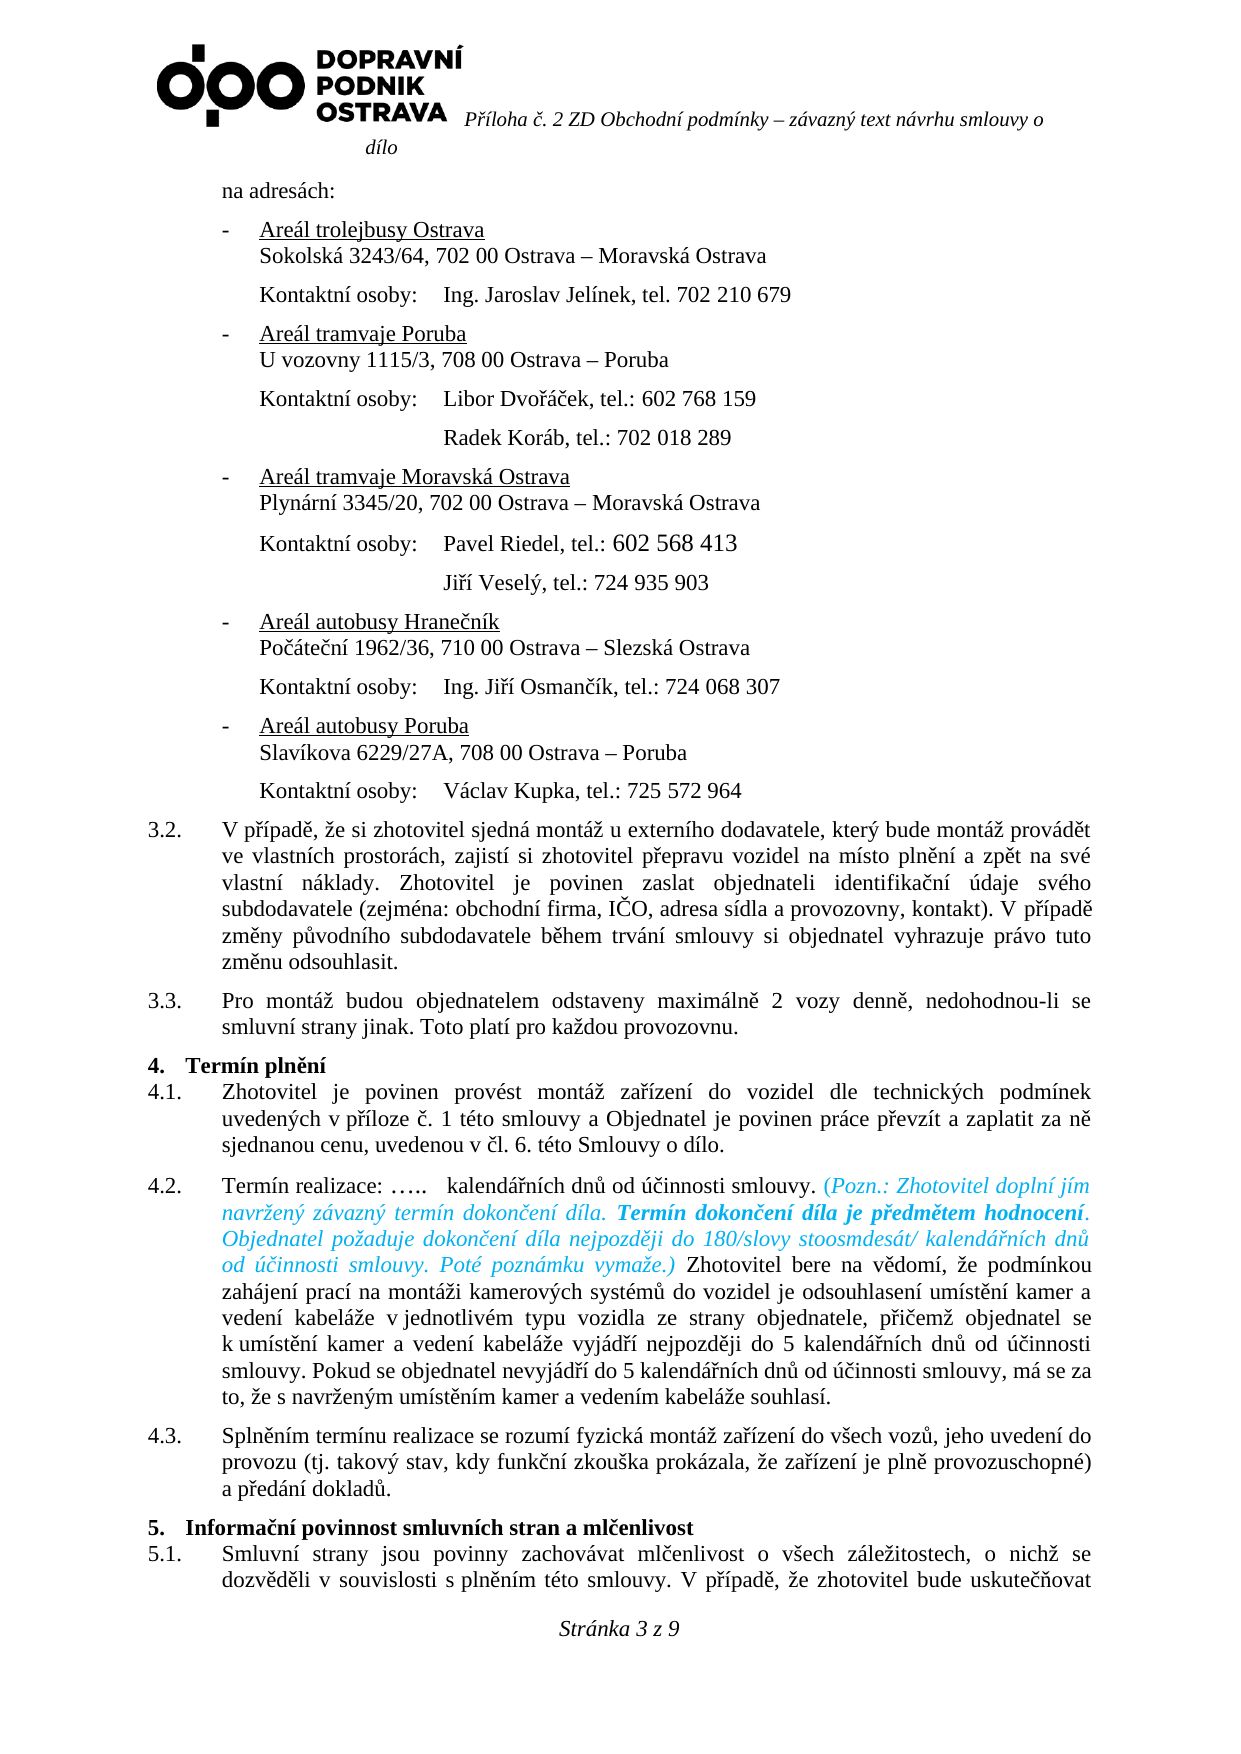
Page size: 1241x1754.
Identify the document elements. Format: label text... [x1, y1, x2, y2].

list Pro montáž budou objednatelem odstaveny maximálně 2 vozy denně, nedohodnou-li se smluvní strany jinak. Toto platí pro každou provozovnu. [148, 987, 1092, 1039]
list Areál trolejbusy Ostrava [222, 216, 1092, 242]
text Sokolská 3243/64, 702 00 Ostrava – Moravská Ostrava [222, 242, 1092, 268]
list Areál tramvaje Moravská Ostrava [222, 463, 1092, 489]
text Kontaktní osoby: Ing. Jaroslav Jelínek, tel. 702 210 679 [222, 281, 1092, 307]
text Kontaktní osoby: Ing. Jiří Osmančík, tel.: 724 068 307 [222, 673, 1092, 700]
text Kontaktní osoby: Václav Kupka, tel.: 725 572 964 [222, 777, 1092, 804]
list Areál tramvaje Poruba [222, 320, 1092, 346]
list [148, 1540, 1092, 1593]
list Termín realizace: ….. kalendářních dnů od účinnosti smlouvy. (Pozn.: Zhotovitel doplní jím navržený závazný termín dokončení díla. Termín dokončení díla je předmětem hodnocení. Objednatel požaduje dokončení díla nejpozději do 180/slovy stoosmdesát/ kalendářních dnů od účinnosti smlouvy. Poté poznámku vymaže.) Zhotovitel bere na vědomí, že podmínkou zahájení prací na montáži kamerových systémů do vozidel je odsouhlasení umístění kamer a vedení kabeláže v jednotlivém typu vozidla ze strany objednatele, přičemž objednatel se k umístění kamer a vedení kabeláže vyjádří nejpozději do 5 kalendářních dnů od účinnosti smlouvy. Pokud se objednatel nevyjádří do 5 kalendářních dnů od účinnosti smlouvy, má se za to, že s navrženým umístěním kamer a vedením kabeláže souhlasí. [148, 1170, 1092, 1409]
list Informační povinnost smluvních stran a mlčenlivost [148, 1514, 1092, 1540]
text Kontaktní osoby: Libor Dvořáček, tel.: 602 768 159 [222, 385, 1092, 411]
text Počáteční 1962/36, 710 00 Ostrava – Slezská Ostrava [222, 634, 1092, 661]
list Termín plnění [148, 1052, 1092, 1078]
text U vozovny 1115/3, 708 00 Ostrava – Poruba [222, 346, 1092, 373]
text Plynární 3345/20, 702 00 Ostrava – Moravská Ostrava [222, 489, 1092, 516]
text Slavíkova 6229/27A, 708 00 Ostrava – Poruba [222, 738, 1092, 765]
list Zhotovitel je povinen provést montáž zařízení do vozidel dle technických podmínek uvedených v příloze č. 1 této smlouvy a Objednatel je povinen práce převzít a zaplatit za ně sjednanou cenu, uvedenou v čl. 6. této Smlouvy o dílo. [148, 1078, 1092, 1157]
picture [910, 1236, 915, 1246]
picture [157, 44, 464, 127]
list Splněním termínu realizace se rozumí fyzická montáž zařízení do všech vozů, jeho uvedení do provozu (tj. takový stav, kdy funkční zkouška prokázala, že zařízení je plně provozuschopné) a předání dokladů. [148, 1422, 1092, 1501]
list V případě, že si zhotovitel sjedná montáž u externího dodavatele, který bude montáž provádět ve vlastních prostorách, zajistí si zhotovitel přepravu vozidel na místo plnění a zpět na své vlastní náklady. Zhotovitel je povinen zaslat objednateli identifikační údaje svého subdodavatele (zejména: obchodní firma, IČO, adresa sídla a provozovny, kontakt). V případě změny původního subdodavatele během trvání smlouvy si objednatel vyhrazuje právo tuto změnu odsouhlasit. [148, 816, 1092, 974]
list Areál autobusy Hranečník [222, 608, 1092, 634]
text Jiří Veselý, tel.: 724 935 903 [222, 569, 1092, 596]
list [148, 177, 1092, 203]
list Areál autobusy Poruba [222, 712, 1092, 738]
text Kontaktní osoby: Pavel Riedel, tel.: 602 568 413 [222, 528, 1092, 557]
text Radek Koráb, tel.: 702 018 289 [222, 424, 1092, 450]
